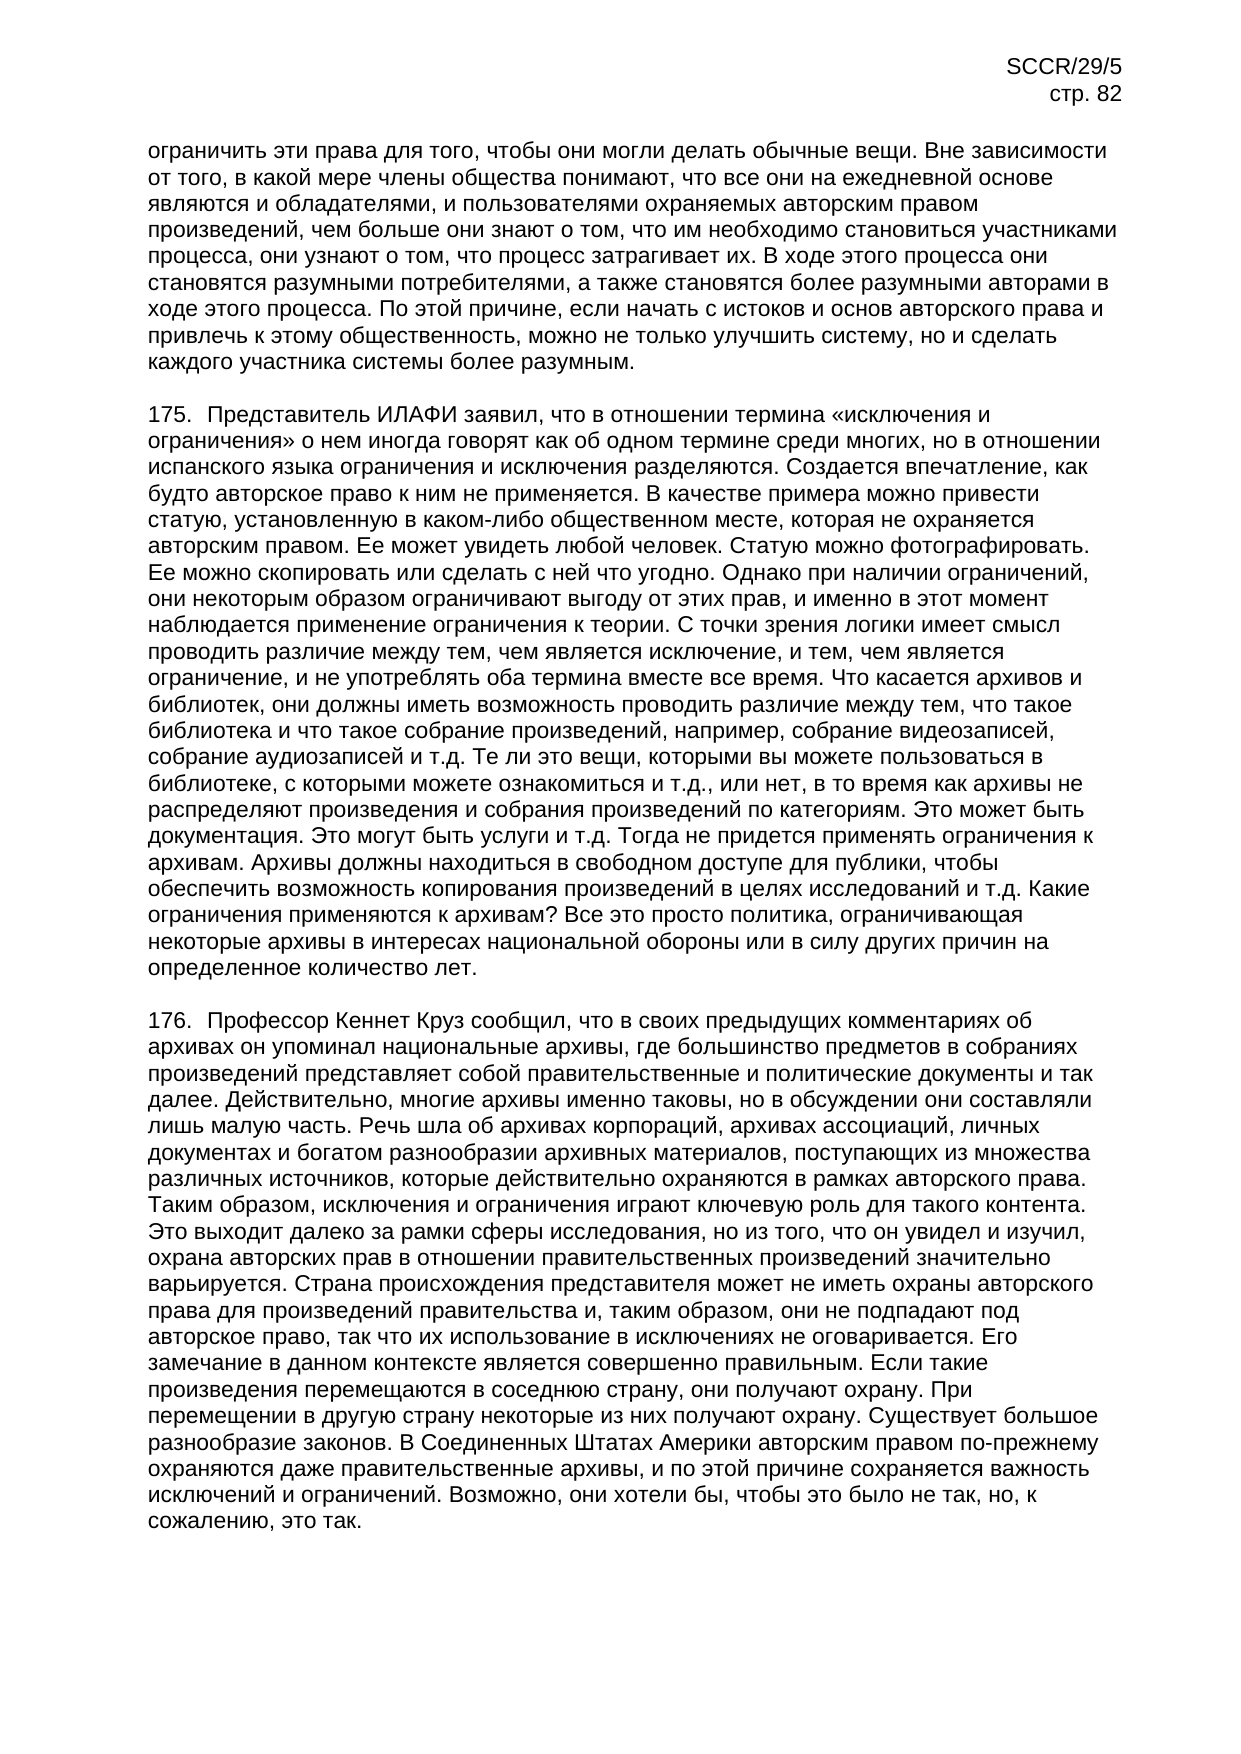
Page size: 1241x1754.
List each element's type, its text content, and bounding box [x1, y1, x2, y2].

list Представитель ИЛАФИ заявил, что в отношении термина «исключения и ограничения» о нем иногда говорят как об одном термине среди многих, но в отношении испанского языка ограничения и исключения разделяются. Создается впечатление, как будто авторское право к ним не применяется. В качестве примера можно привести статую, установленную в каком-либо общественном месте, которая не охраняется авторским правом. Ее может увидеть любой человек. Статую можно фотографировать. Ее можно скопировать или сделать с ней что угодно. Однако при наличии ограничений, они некоторым образом ограничивают выгоду от этих прав, и именно в этот момент наблюдается применение ограничения к теории. С точки зрения логики имеет смысл проводить различие между тем, чем является исключение, и тем, чем является ограничение, и не употреблять оба термина вместе все время. Что касается архивов и библиотек, они должны иметь возможность проводить различие между тем, что такое библиотека и что такое собрание произведений, например, собрание видеозаписей, собрание аудиозаписей и т.д. Те ли это вещи, которыми вы можете пользоваться в библиотеке, с которыми можете ознакомиться и т.д., или нет, в то время как архивы не распределяют произведения и собрания произведений по категориям. Это может быть документация. Это могут быть услуги и т.д. Тогда не придется применять ограничения к архивам. Архивы должны находиться в свободном доступе для публики, чтобы обеспечить возможность копирования произведений в целях исследований и т.д. Какие ограничения применяются к архивам? Все это просто политика, ограничивающая некоторые архивы в интересах национальной обороны или в силу других причин на определенное количество лет. [148, 401, 1122, 980]
list Профессор Кеннет Круз сообщил, что в своих предыдущих комментариях об архивах он упоминал национальные архивы, где большинство предметов в собраниях произведений представляет собой правительственные и политические документы и так далее. Действительно, многие архивы именно таковы, но в обсуждении они составляли лишь малую часть. Речь шла об архивах корпораций, архивах ассоциаций, личных документах и богатом разнообразии архивных материалов, поступающих из множества различных источников, которые действительно охраняются в рамках авторского права. Таким образом, исключения и ограничения играют ключевую роль для такого контента. Это выходит далеко за рамки сферы исследования, но из того, что он увидел и изучил, охрана авторских прав в отношении правительственных произведений значительно варьируется. Страна происхождения представителя может не иметь охраны авторского права для произведений правительства и, таким образом, они не подпадают под авторское право, так что их использование в исключениях не оговаривается. Его замечание в данном контексте является совершенно правильным. Если такие произведения перемещаются в соседнюю страну, они получают охрану. При перемещении в другую страну некоторые из них получают охрану. Существует большое разнообразие законов. В Соединенных Штатах Америки авторским правом по-прежнему охраняются даже правительственные архивы, и по этой причине сохраняется важность исключений и ограничений. Возможно, они хотели бы, чтобы это было не так, но, к сожалению, это так. [148, 1007, 1122, 1534]
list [148, 137, 1122, 374]
